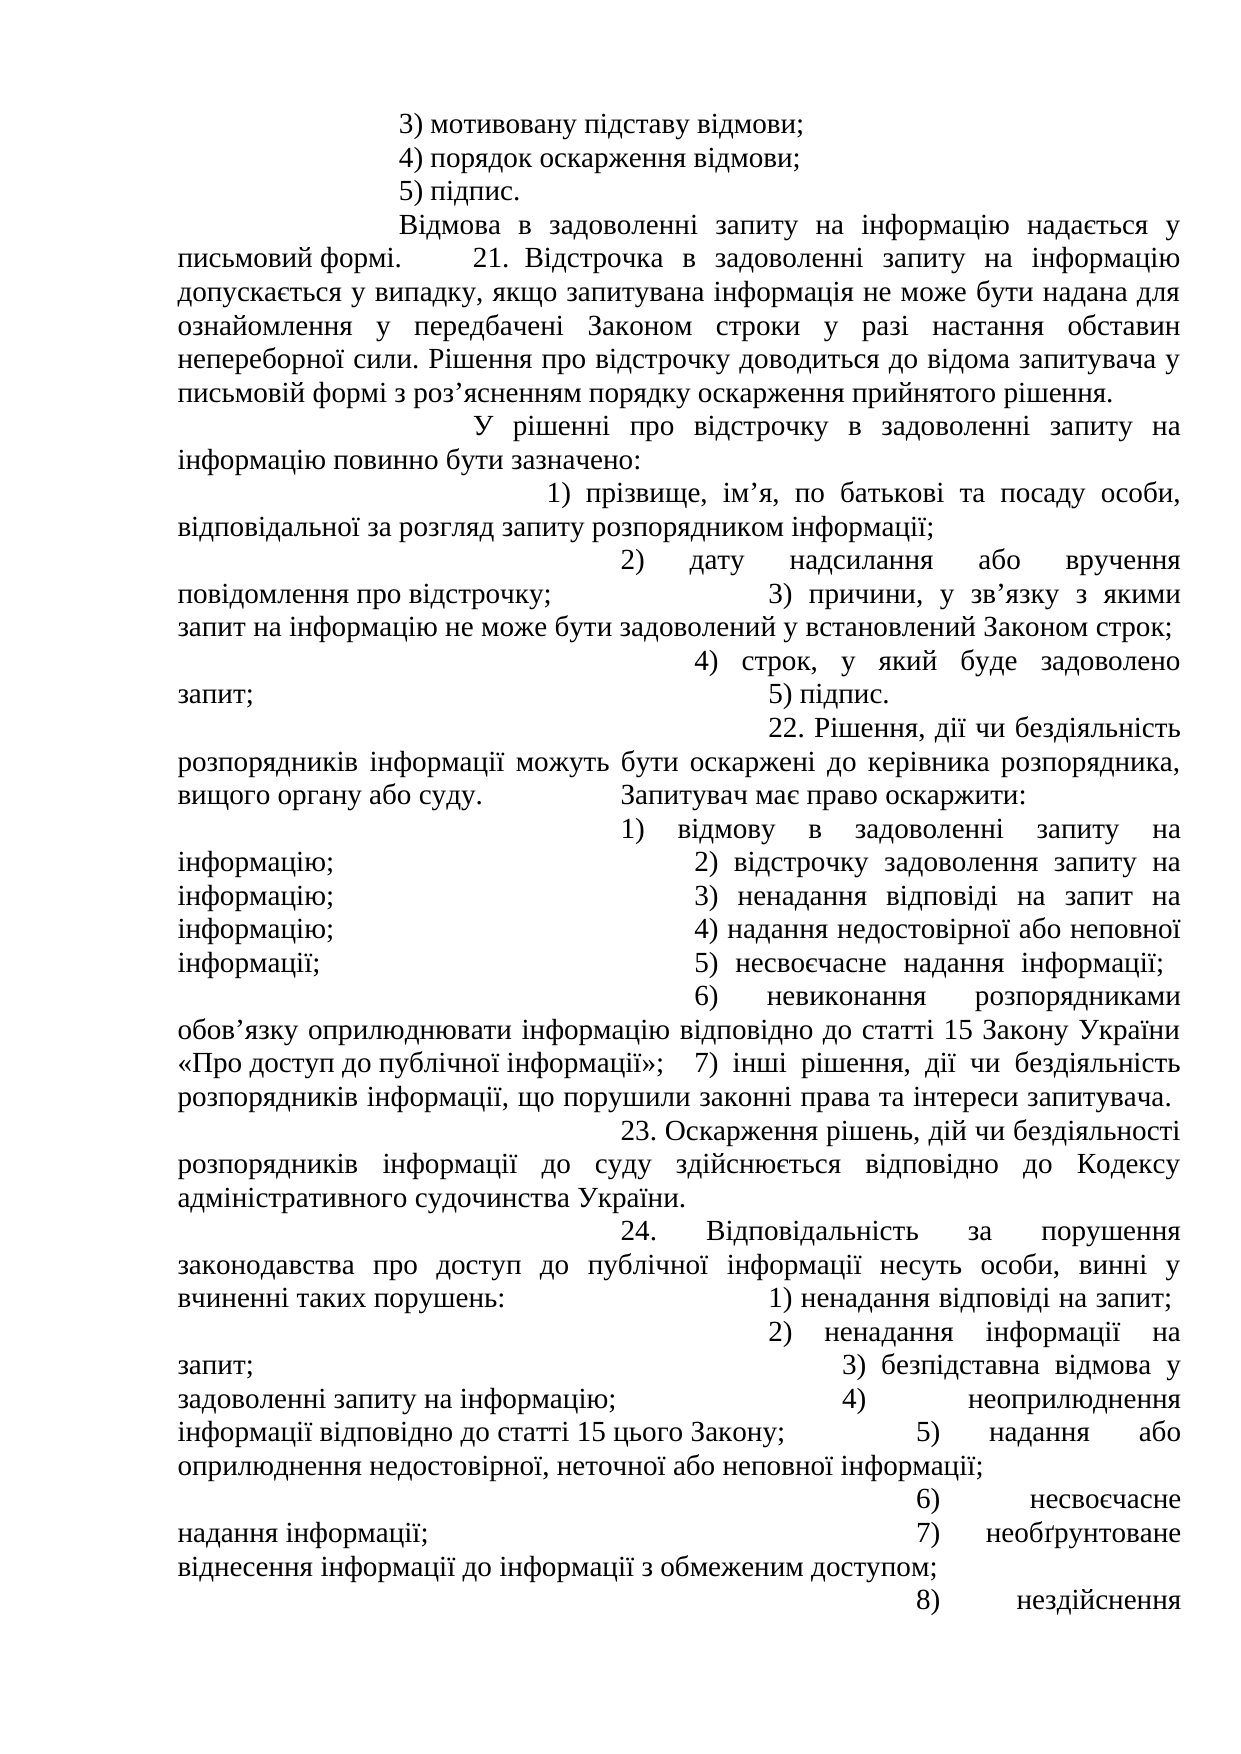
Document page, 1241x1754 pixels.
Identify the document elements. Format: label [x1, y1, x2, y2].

text [177, 106, 1181, 1616]
